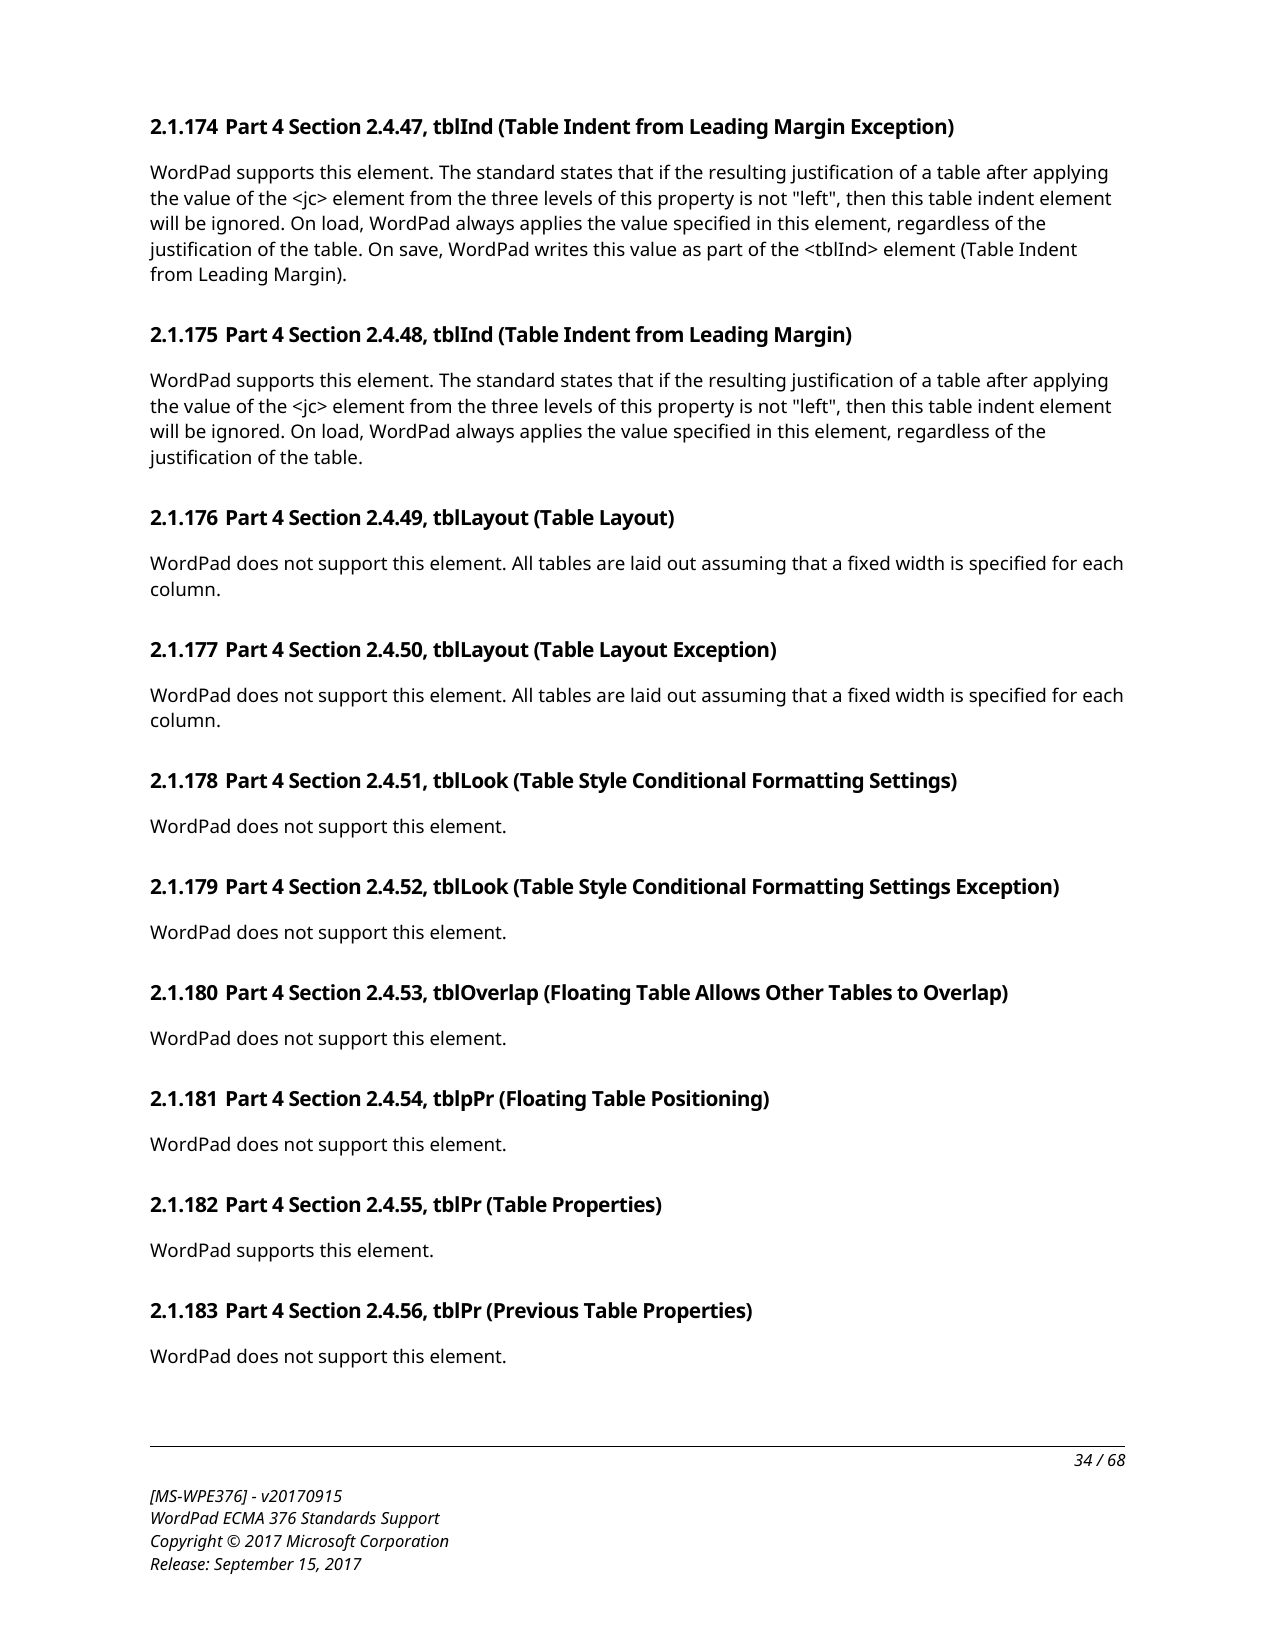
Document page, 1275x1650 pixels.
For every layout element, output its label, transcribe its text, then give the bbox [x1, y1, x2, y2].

subtitle Part 4 Section 2.4.54, tblpPr (Floating Table Positioning) [150, 1084, 1125, 1113]
subtitle Part 4 Section 2.4.47, tblInd (Table Indent from Leading Margin Exception) [150, 112, 1125, 141]
subtitle Part 4 Section 2.4.49, tblLayout (Table Layout) [150, 503, 1125, 532]
text WordPad does not support this element. [150, 813, 1125, 839]
text WordPad supports this element. [150, 1238, 1125, 1263]
text WordPad does not support this element. [150, 1132, 1125, 1157]
text WordPad does not support this element. All tables are laid out assuming that a fixed width is specified for each column. [150, 682, 1125, 733]
text WordPad does not support this element. All tables are laid out assuming that a fixed width is specified for each column. [150, 550, 1125, 601]
text WordPad does not support this element. [150, 1344, 1125, 1369]
text WordPad supports this element. The standard states that if the resulting justification of a table after applying the value of the <jc> element from the three levels of this property is not "left", then this table indent element will be ignored. On load, WordPad always applies the value specified in this element, regardless of the justification of the table. [150, 368, 1125, 470]
text WordPad does not support this element. [150, 1026, 1125, 1051]
text WordPad does not support this element. [150, 919, 1125, 945]
subtitle Part 4 Section 2.4.52, tblLook (Table Style Conditional Formatting Settings Exception) [150, 872, 1125, 901]
subtitle Part 4 Section 2.4.56, tblPr (Previous Table Properties) [150, 1297, 1125, 1325]
subtitle Part 4 Section 2.4.48, tblInd (Table Indent from Leading Margin) [150, 321, 1125, 349]
subtitle Part 4 Section 2.4.53, tblOverlap (Floating Table Allows Other Tables to Overlap) [150, 978, 1125, 1007]
subtitle Part 4 Section 2.4.50, tblLayout (Table Layout Exception) [150, 635, 1125, 663]
subtitle Part 4 Section 2.4.55, tblPr (Table Properties) [150, 1191, 1125, 1219]
subtitle Part 4 Section 2.4.51, tblLook (Table Style Conditional Formatting Settings) [150, 766, 1125, 795]
text WordPad supports this element. The standard states that if the resulting justification of a table after applying the value of the <jc> element from the three levels of this property is not "left", then this table indent element will be ignored. On load, WordPad always applies the value specified in this element, regardless of the justification of the table. On save, WordPad writes this value as part of the <tblInd> element (Table Indent from Leading Margin). [150, 160, 1125, 287]
